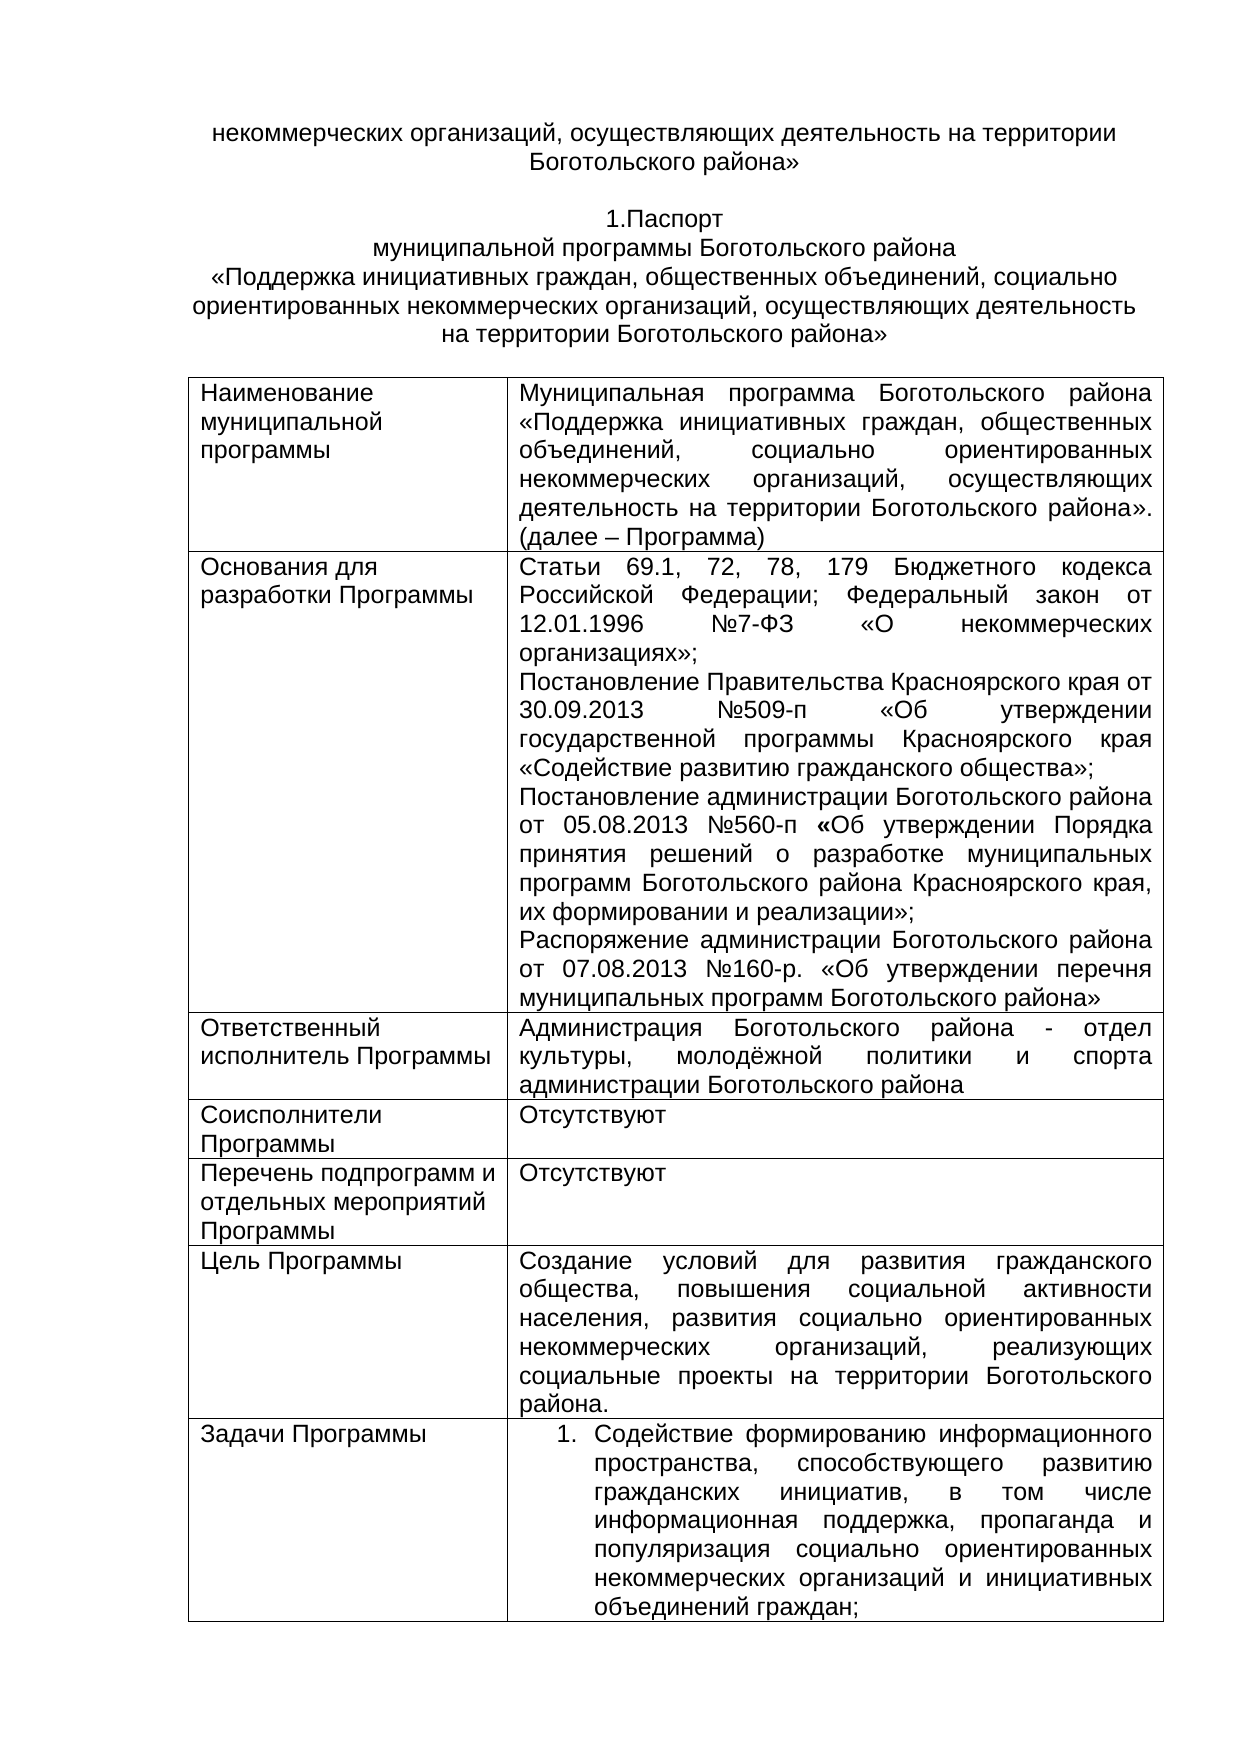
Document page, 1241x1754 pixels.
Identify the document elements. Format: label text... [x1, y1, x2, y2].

table_cell Ответственный исполнитель Программы [189, 1013, 507, 1099]
table_cell Администрация Боготольского района - отдел культуры, молодёжной политики и спорта администрации Боготольского района [508, 1013, 1163, 1099]
table_cell Отсутствуют [508, 1159, 1163, 1245]
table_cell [508, 1419, 1163, 1621]
table_cell Основания для разработки Программы [189, 552, 507, 1012]
table_cell Цель Программы [189, 1246, 507, 1418]
text «Поддержка инициативных граждан, общественных объединений, социально ориентированных некоммерческих организаций, осуществляющих деятельность на территории Боготольского района» [177, 262, 1152, 348]
table_header Муниципальная программа Боготольского района «Поддержка инициативных граждан, общественных объединений, социально ориентированных некоммерческих организаций, осуществляющих деятельность на территории Боготольского района». (далее – Программа) [508, 378, 1163, 551]
table_cell Перечень подпрограмм и отдельных мероприятий Программы [189, 1159, 507, 1245]
text 1.Паспорт [177, 204, 1152, 233]
table_header Наименование муниципальной программы [189, 378, 507, 551]
table_cell Создание условий для развития гражданского общества, повышения социальной активности населения, развития социально ориентированных некоммерческих организаций, реализующих социальные проекты на территории Боготольского района. [508, 1246, 1163, 1418]
table_cell Соисполнители Программы [189, 1100, 507, 1157]
table_cell Задачи Программы [189, 1419, 507, 1621]
table_cell Статьи 69.1, 72, 78, 179 Бюджетного кодекса Российской Федерации; Федеральный закон от 12.01.1996 №7-ФЗ «О некоммерческих организациях»; Постановление Правительства Красноярского края от 30.09.2013 №509-п «Об утверждении государственной программы Красноярского края «Содействие развитию гражданского общества»; Постановление администрации Боготольского района от 05.08.2013 №560-п «Об утверждении Порядка принятия решений о разработке муниципальных программ Боготольского района Красноярского края, их формировании и реализации»; Распоряжение администрации Боготольского района от 07.08.2013 №160-р. «Об утверждении перечня муниципальных программ Боготольского района» [508, 552, 1163, 1012]
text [177, 118, 1152, 176]
table_cell Отсутствуют [508, 1100, 1163, 1157]
text муниципальной программы Боготольского района [177, 233, 1152, 262]
